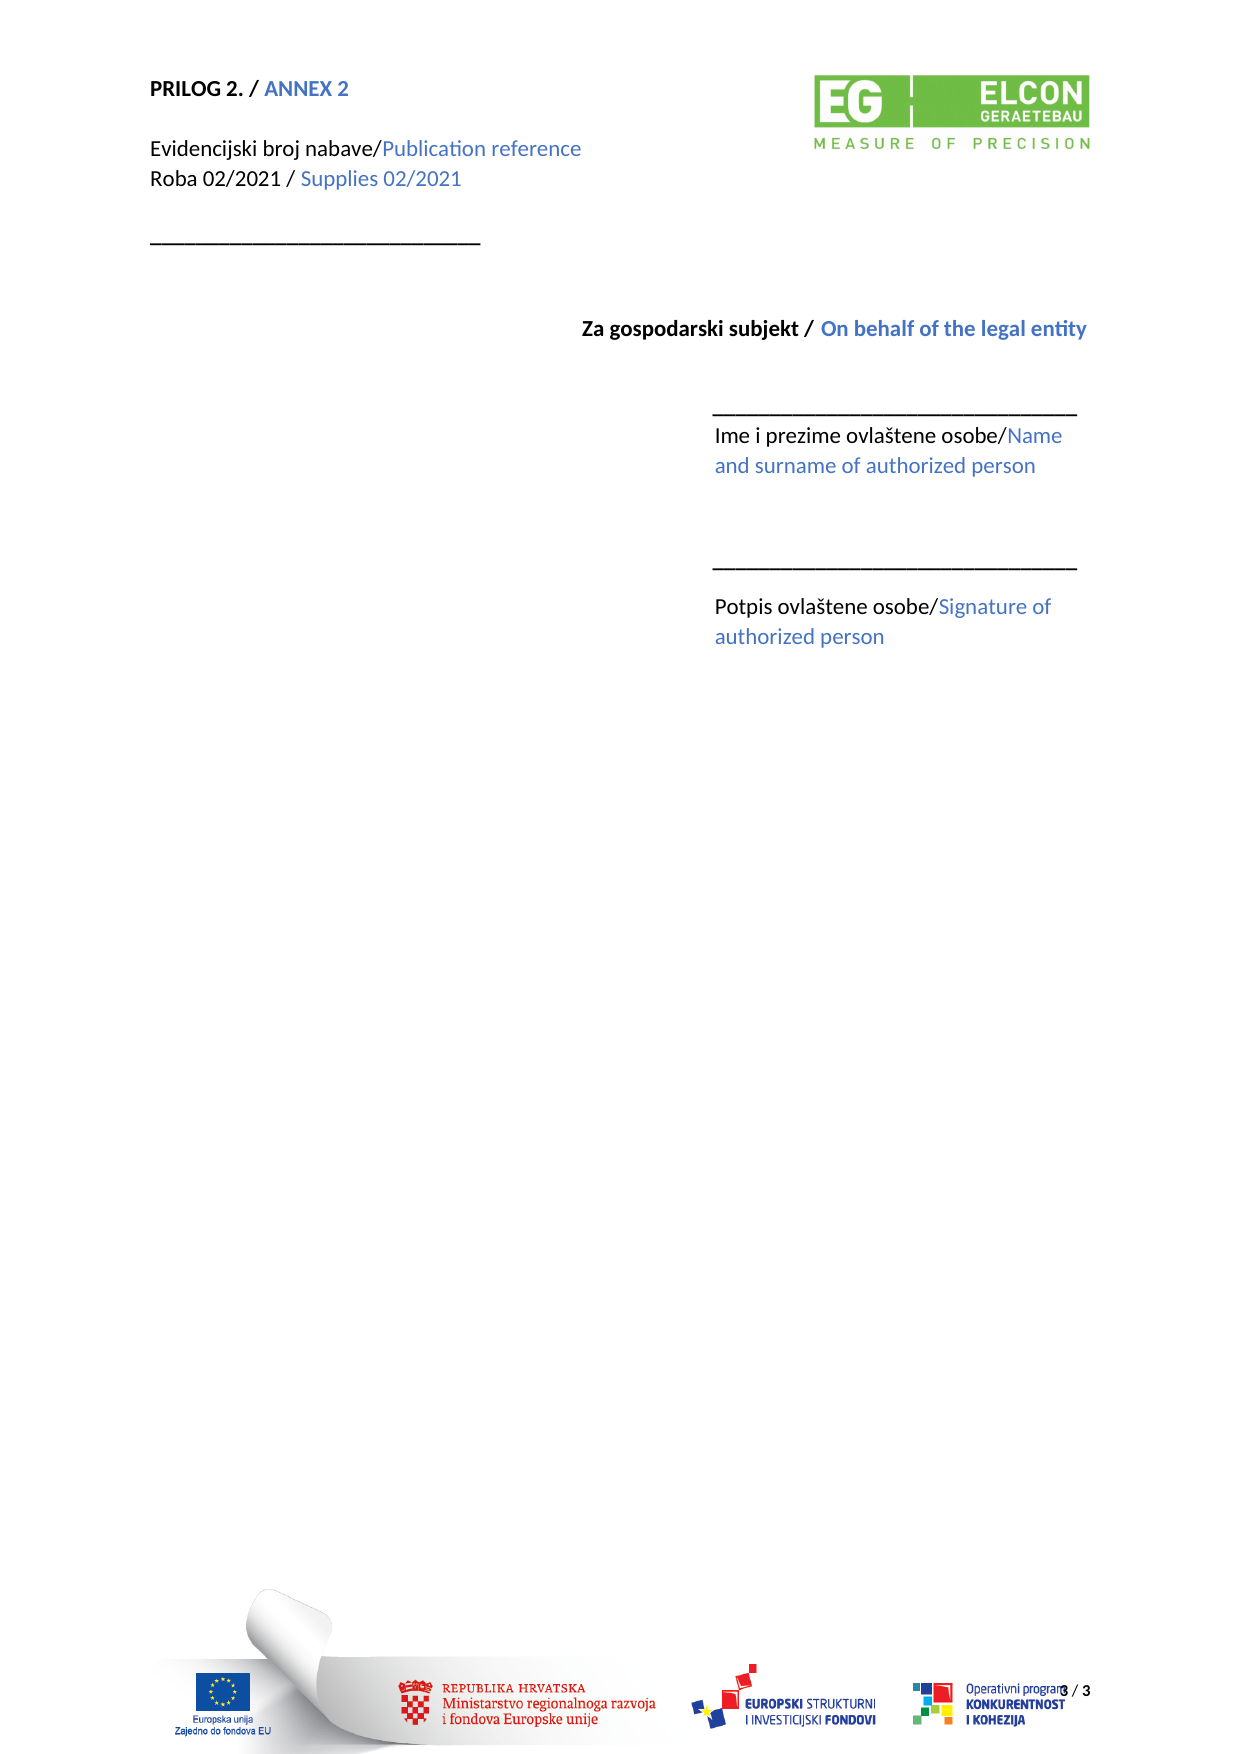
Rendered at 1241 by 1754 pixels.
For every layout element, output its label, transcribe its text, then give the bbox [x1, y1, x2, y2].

text _____________________________ [150, 220, 1090, 248]
text Za gospodarski subjekt / On behalf of the legal entity [150, 314, 1090, 342]
text Ime i prezime ovlaštene osobe/Name and surname of authorized person [714, 421, 1090, 480]
picture [813, 75, 1091, 150]
text ________________________________ [150, 545, 1090, 573]
text Potpis ovlaštene osobe/Signature of authorized person [714, 592, 1090, 651]
text ________________________________ [150, 361, 1090, 419]
picture [150, 1573, 1091, 1754]
